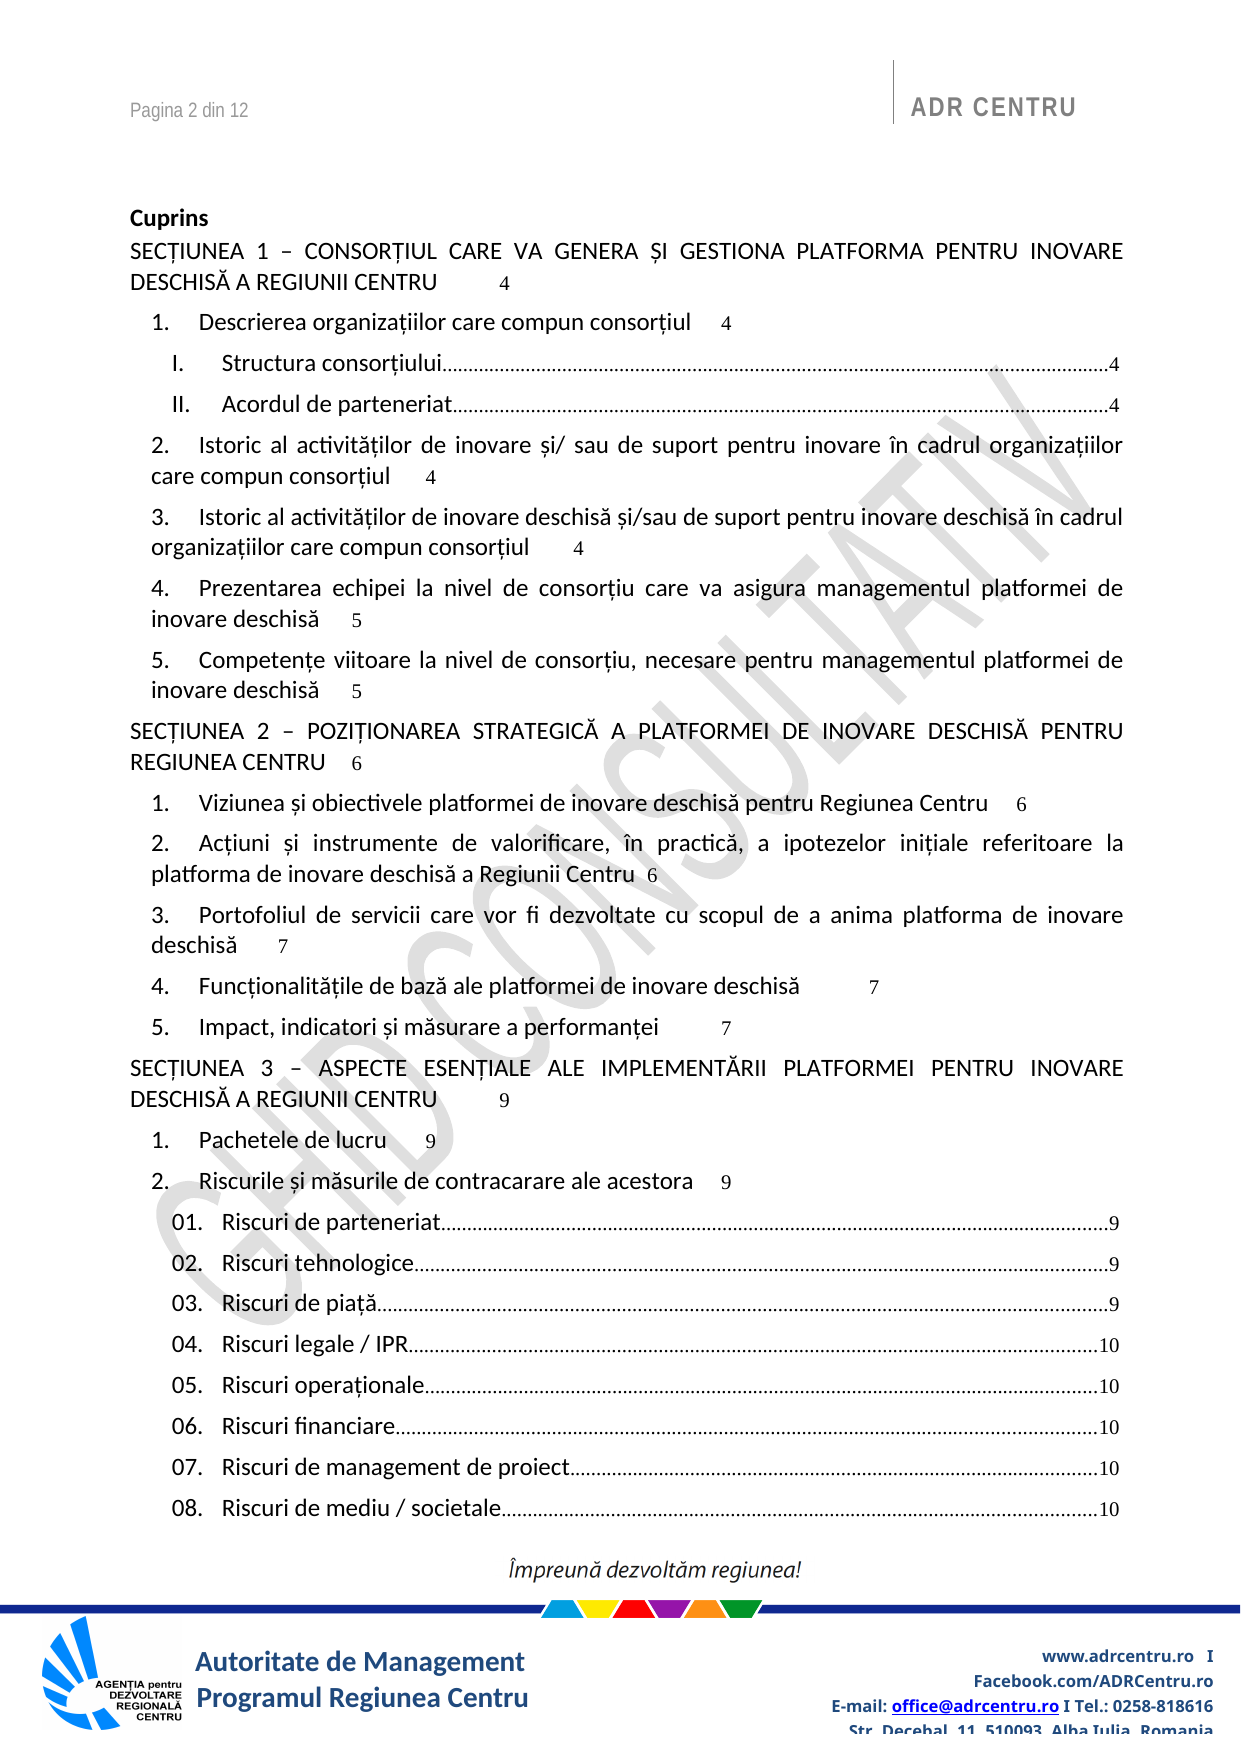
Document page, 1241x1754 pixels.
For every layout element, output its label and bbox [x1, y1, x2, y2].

picture [574, 1600, 1241, 1618]
picture [495, 1556, 814, 1583]
picture [0, 1600, 550, 1730]
